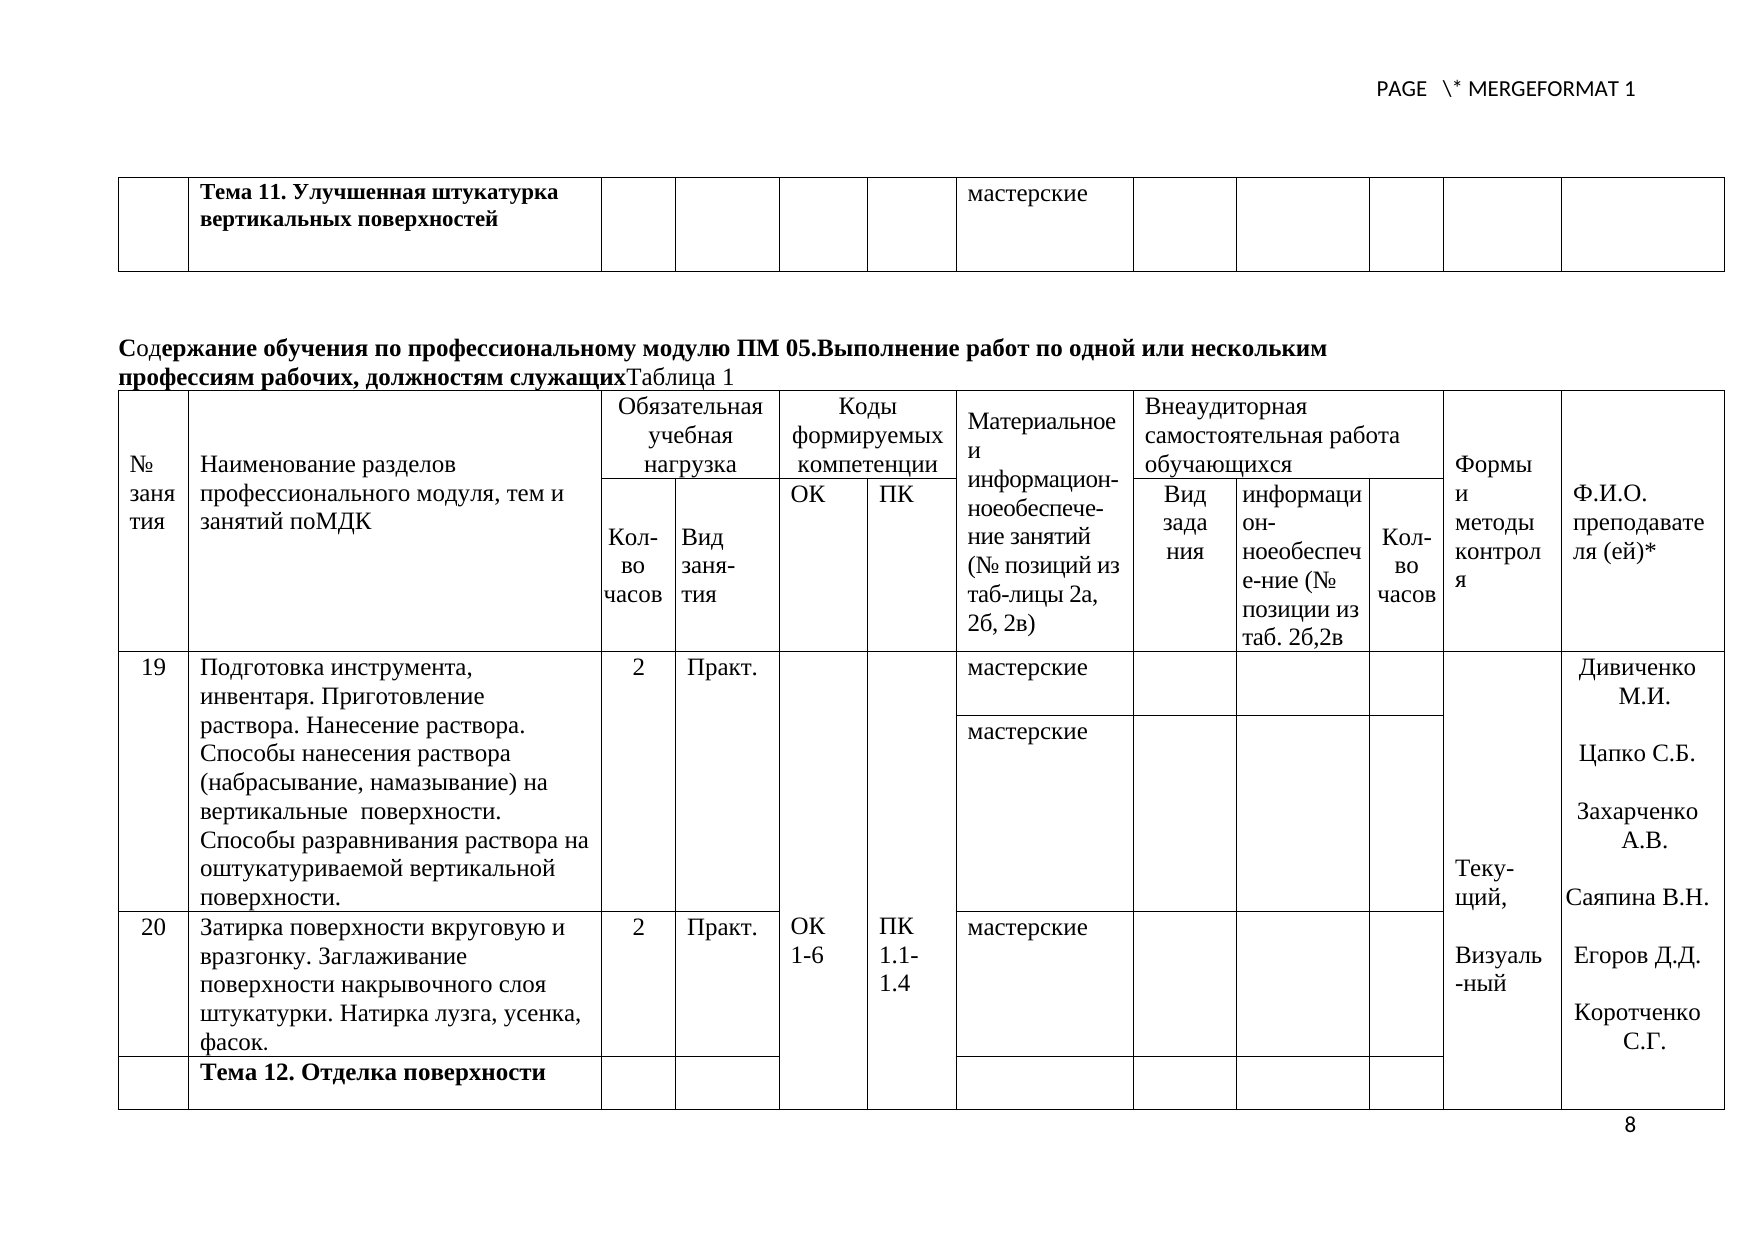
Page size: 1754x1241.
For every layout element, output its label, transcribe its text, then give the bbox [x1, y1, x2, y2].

table_cell [1134, 1057, 1236, 1109]
table_cell [1237, 716, 1369, 911]
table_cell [189, 1057, 601, 1109]
table_cell [1370, 1057, 1443, 1109]
table_cell мастерские [957, 716, 1133, 911]
table_cell Теку-щий, Визуаль-ный [1444, 652, 1561, 1109]
table_header Внеаудиторная самостоятельная работа обучающихся [1134, 391, 1443, 478]
table_cell [1237, 178, 1369, 271]
table_cell 20 [119, 912, 188, 1056]
table_cell [602, 178, 675, 271]
table_cell 2 [602, 912, 675, 1056]
table_cell [119, 178, 188, 271]
table_cell [1237, 1057, 1369, 1109]
table_cell ОК [780, 479, 867, 651]
table_cell [1134, 912, 1236, 1056]
table_cell Вид заня- тия [676, 479, 779, 651]
table_cell ПК 1.1-1.4 [868, 652, 956, 1109]
table_cell [1134, 178, 1236, 271]
table_header Обязательная учебная нагрузка [602, 391, 779, 478]
table_cell Кол-во часов [602, 479, 675, 651]
table_cell [1370, 652, 1443, 715]
table_cell Затирка поверхности вкруговую и вразгонку. Заглаживание поверхности накрывочного слоя штукатурки. Натирка лузга, усенка, фасок. [189, 912, 601, 1056]
table_cell [119, 1057, 188, 1109]
text профессиям рабочих, должностям служащихТаблица 1 [118, 362, 1636, 390]
table_cell мастерские [957, 652, 1133, 715]
table_header Формы и методы контроля [1444, 391, 1561, 651]
table_cell [1134, 652, 1236, 715]
table_cell 2 [602, 652, 675, 911]
table_cell [1134, 716, 1236, 911]
table_cell Подготовка инструмента, инвентаря. Приготовление раствора. Нанесение раствора. Способы нанесения раствора (набрасывание, намазывание) на вертикальные поверхности. Способы разравнивания раствора на оштукатуриваемой вертикальной поверхности. [189, 652, 601, 911]
table_cell [957, 1057, 1133, 1109]
table_cell Вид зада ния [1134, 479, 1236, 651]
table_cell Практ. [676, 912, 779, 1056]
table_cell информацион-ноеобеспече-ние (№ позиции из таб. 2б,2в [1237, 479, 1369, 651]
table_cell Кол-во часов [1370, 479, 1443, 651]
table_cell [1370, 716, 1443, 911]
table_cell Практ. [676, 652, 779, 911]
table_cell ПК [868, 479, 956, 651]
table_header Ф.И.О. преподавателя (ей)* [1562, 391, 1724, 651]
table_header № занятия [119, 391, 188, 651]
table_cell [1370, 912, 1443, 1056]
table_header Материальное и информацион-ноеобеспече-ние занятий (№ позиций из таб-лицы 2а, 2б, 2в) [957, 391, 1133, 651]
table_header Наименование разделов профессионального модуля, тем и занятий поМДК [189, 391, 601, 651]
table_cell [602, 1057, 675, 1109]
table_cell ОК 1-6 [780, 652, 867, 1109]
table_cell мастерские [957, 178, 1133, 271]
table_cell [1370, 178, 1443, 271]
text Содержание обучения по профессиональному модулю ПМ 05.Выполнение работ по одной или нескольким [118, 333, 1636, 362]
table_cell Дивиченко М.И. Цапко С.Б. Захарченко А.В. Саяпина В.Н. Егоров Д.Д. Коротченко С.Г. [1562, 652, 1724, 1109]
table_cell [676, 178, 779, 271]
table_header Коды формируемых компетенции [780, 391, 956, 478]
table_cell [1237, 652, 1369, 715]
table_cell [1237, 912, 1369, 1056]
table_cell Тема 11. Улучшенная штукатурка вертикальных поверхностей [189, 178, 601, 271]
table_cell [676, 1057, 779, 1109]
table_cell мастерские [957, 912, 1133, 1056]
table_cell 19 [119, 652, 188, 911]
